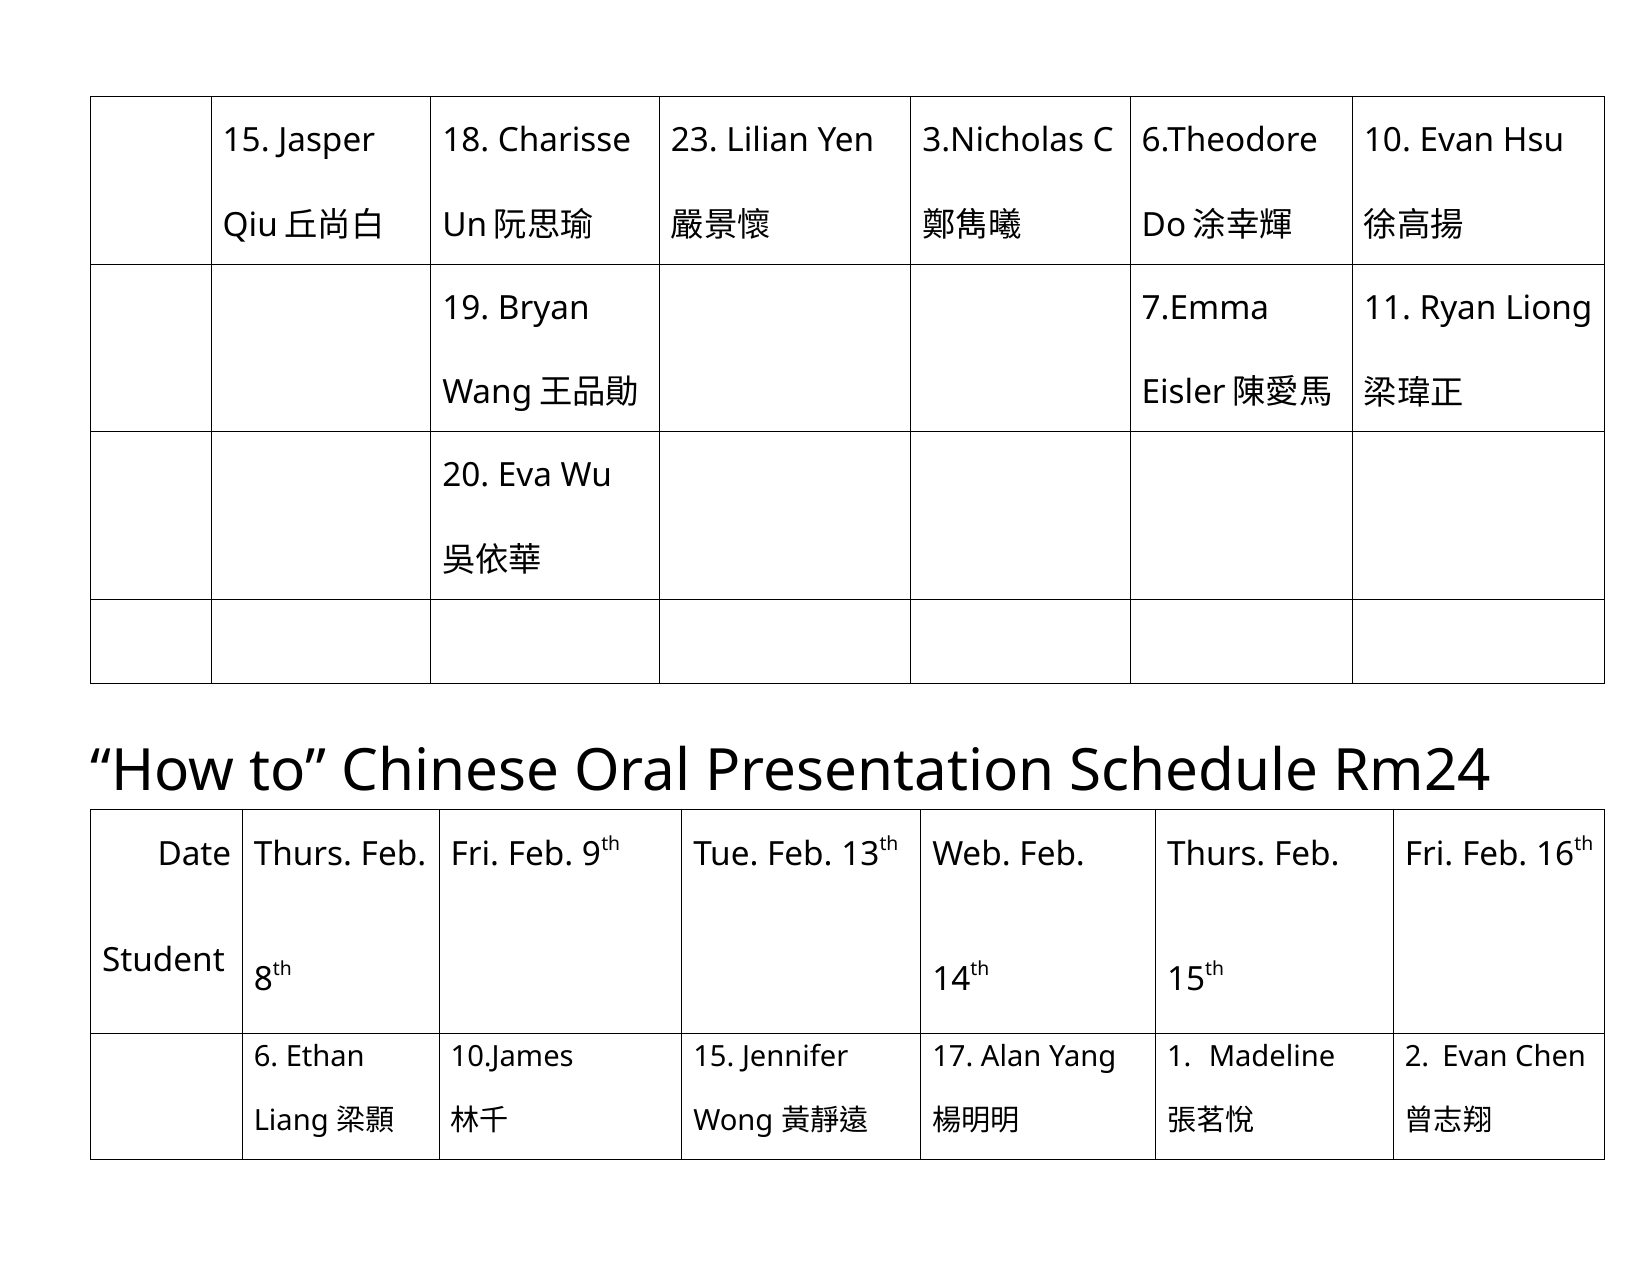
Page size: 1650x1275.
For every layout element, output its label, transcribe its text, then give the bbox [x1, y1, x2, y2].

table_cell [91, 265, 211, 431]
table_cell [660, 600, 910, 683]
table_header Thurs. Feb. 8th [243, 810, 439, 1033]
table_cell 3.Nicholas C 鄭雋曦 [911, 97, 1130, 263]
table_cell [212, 600, 430, 683]
table_cell [212, 265, 430, 431]
table_cell 11. Ryan Liong梁瑋正 [1353, 265, 1604, 431]
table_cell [682, 1034, 920, 1159]
table_cell Evan Chen 曾志翔 [1394, 1034, 1604, 1159]
table_cell 19. Bryan Wang王品勛 [431, 265, 659, 431]
table_header Date Student [91, 810, 242, 1033]
table_header Tue. Feb. 13th [682, 810, 920, 1033]
table_cell [91, 97, 211, 263]
table_cell [1131, 600, 1352, 683]
table_cell 10. Evan Hsu 徐高揚 [1353, 97, 1604, 263]
table_cell [91, 1034, 242, 1159]
table_header Fri. Feb. 9th [440, 810, 681, 1033]
table_cell [660, 265, 910, 431]
table_cell [1353, 432, 1604, 599]
table_cell 23. Lilian Yen 嚴景懷 [660, 97, 910, 263]
table_cell 6. Ethan Liang 梁顥然 [243, 1034, 439, 1159]
table_cell 6.Theodore Do涂幸輝 [1131, 97, 1352, 263]
table_cell 18. Charisse Un阮思瑜 [431, 97, 659, 263]
table_cell [911, 432, 1130, 599]
table_header Web. Feb. 14th [921, 810, 1155, 1033]
table_cell 15. Jasper Qiu丘尚白 [212, 97, 430, 263]
table_cell [1353, 600, 1604, 683]
table_cell [911, 600, 1130, 683]
table_cell 10.James 林千 [440, 1034, 681, 1159]
table_cell [1131, 432, 1352, 599]
table_cell [431, 600, 659, 683]
table_cell [91, 432, 211, 599]
table_cell [212, 432, 430, 599]
table_cell Madeline 張茗悅 [1156, 1034, 1393, 1159]
table_header Thurs. Feb. 15th [1156, 810, 1393, 1033]
table_cell [91, 600, 211, 683]
table_cell [911, 265, 1130, 431]
table_cell 17. Alan Yang楊明明 [921, 1034, 1155, 1159]
table_cell 7.Emma Eisler陳愛馬 [1131, 265, 1352, 431]
table_header Fri. Feb. 16th [1394, 810, 1604, 1033]
table_cell 20. Eva Wu 吳依華 [431, 432, 659, 599]
table_cell [660, 432, 910, 599]
text “How to” Chinese Oral Presentation Schedule Rm24 [90, 726, 1605, 809]
